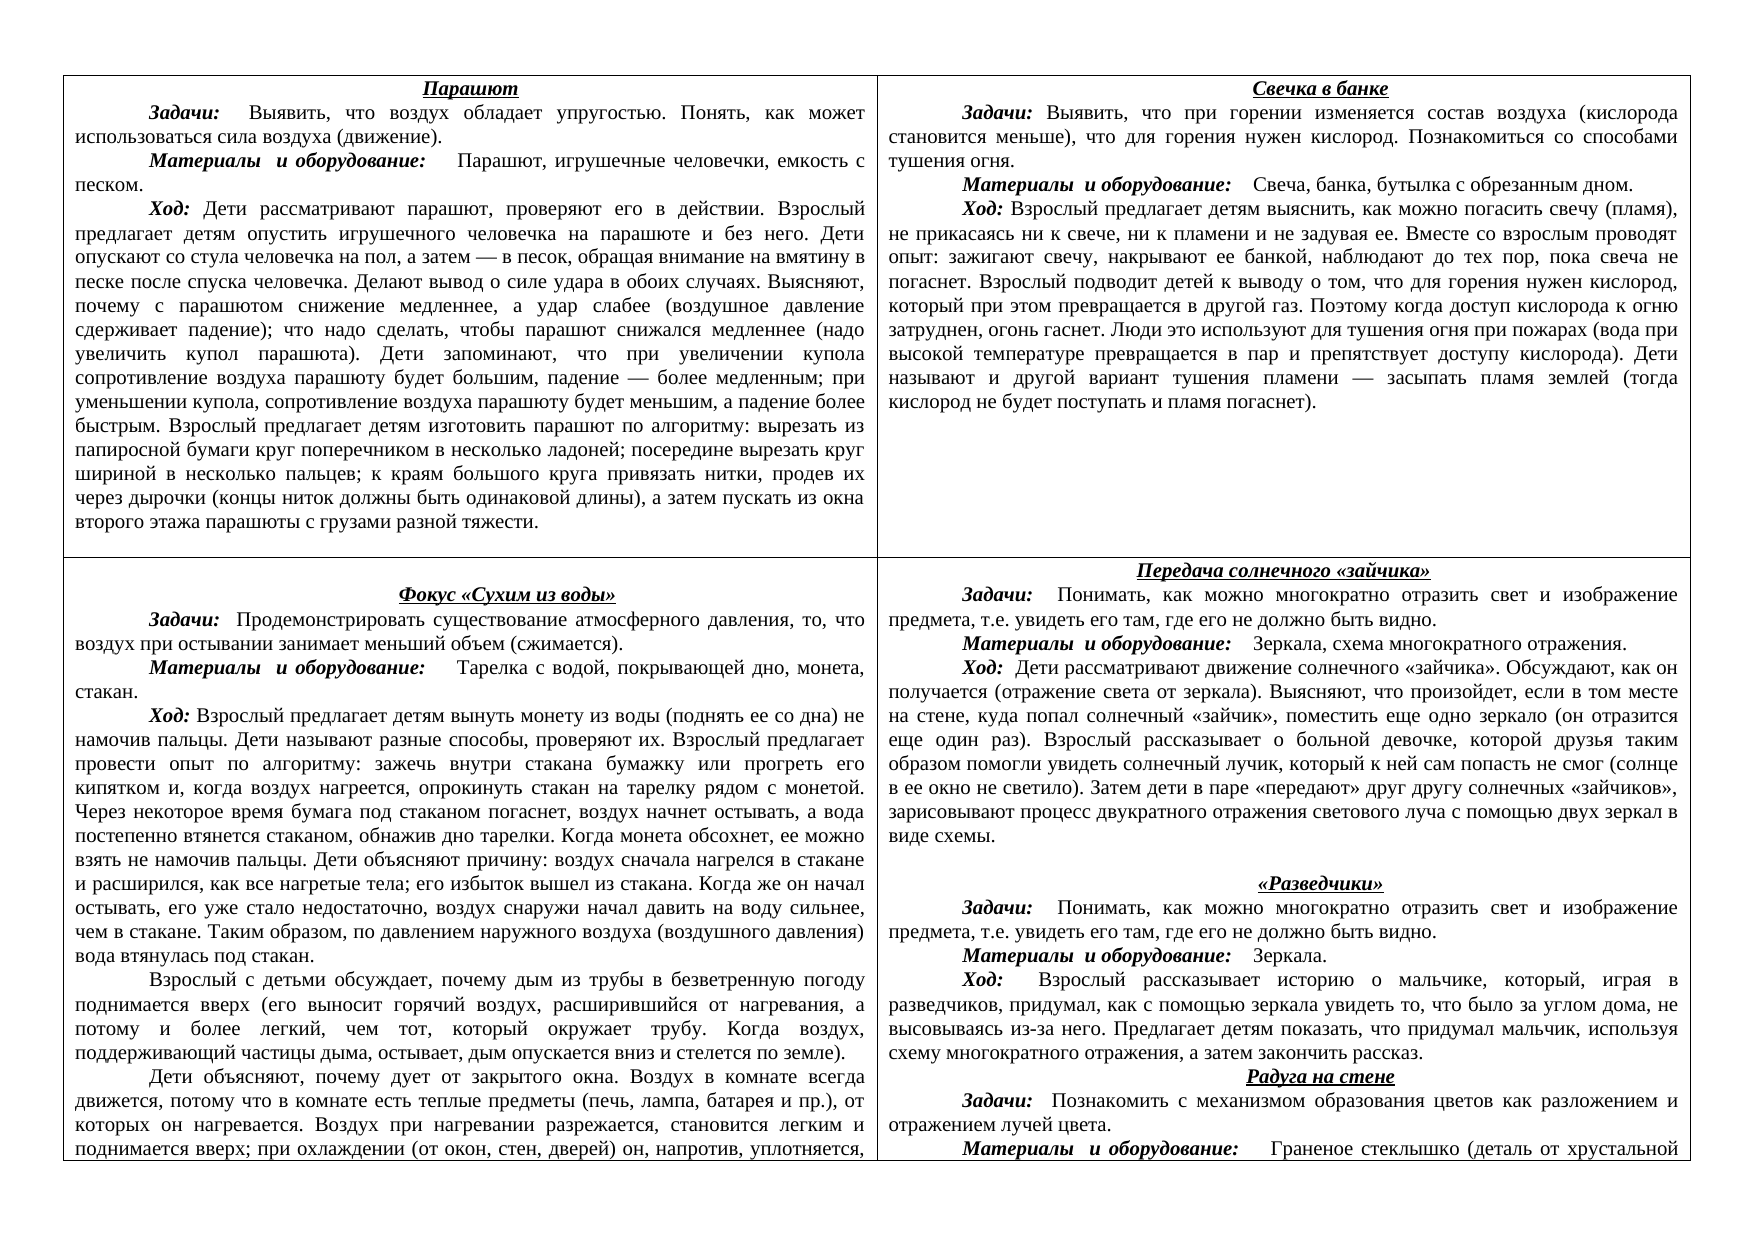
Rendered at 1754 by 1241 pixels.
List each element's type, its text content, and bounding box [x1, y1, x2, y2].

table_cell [878, 558, 1690, 1160]
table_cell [878, 76, 1690, 557]
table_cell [64, 558, 877, 1160]
